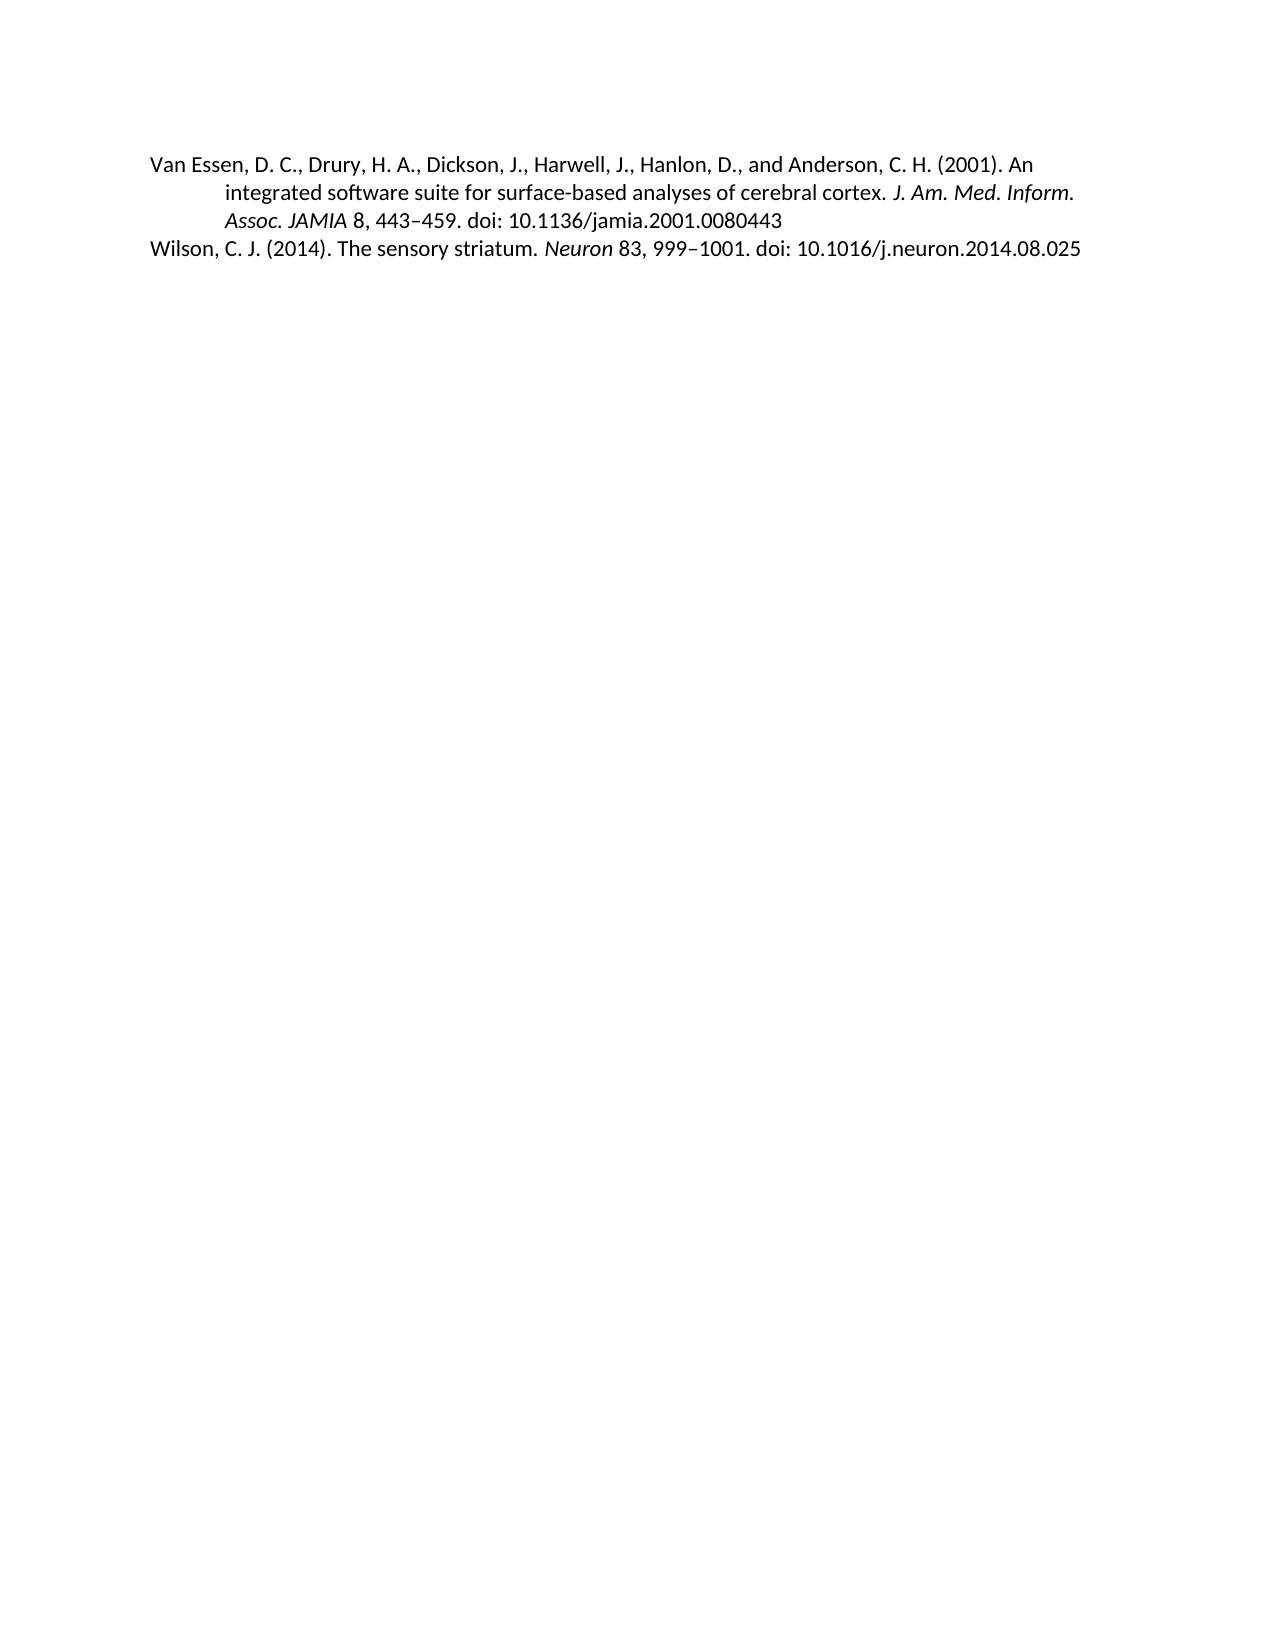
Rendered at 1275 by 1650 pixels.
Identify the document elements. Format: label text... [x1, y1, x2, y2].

text Wilson, C. J. (2014). The sensory striatum. Neuron 83, 999–1001. doi: 10.1016/j.neuron.2014.08.025 [150, 234, 1125, 262]
text Van Essen, D. C., Drury, H. A., Dickson, J., Harwell, J., Hanlon, D., and Anderson, C. H. (2001). An integrated software suite for surface-based analyses of cerebral cortex. J. Am. Med. Inform. Assoc. JAMIA 8, 443–459. doi: 10.1136/jamia.2001.0080443 [150, 150, 1125, 234]
